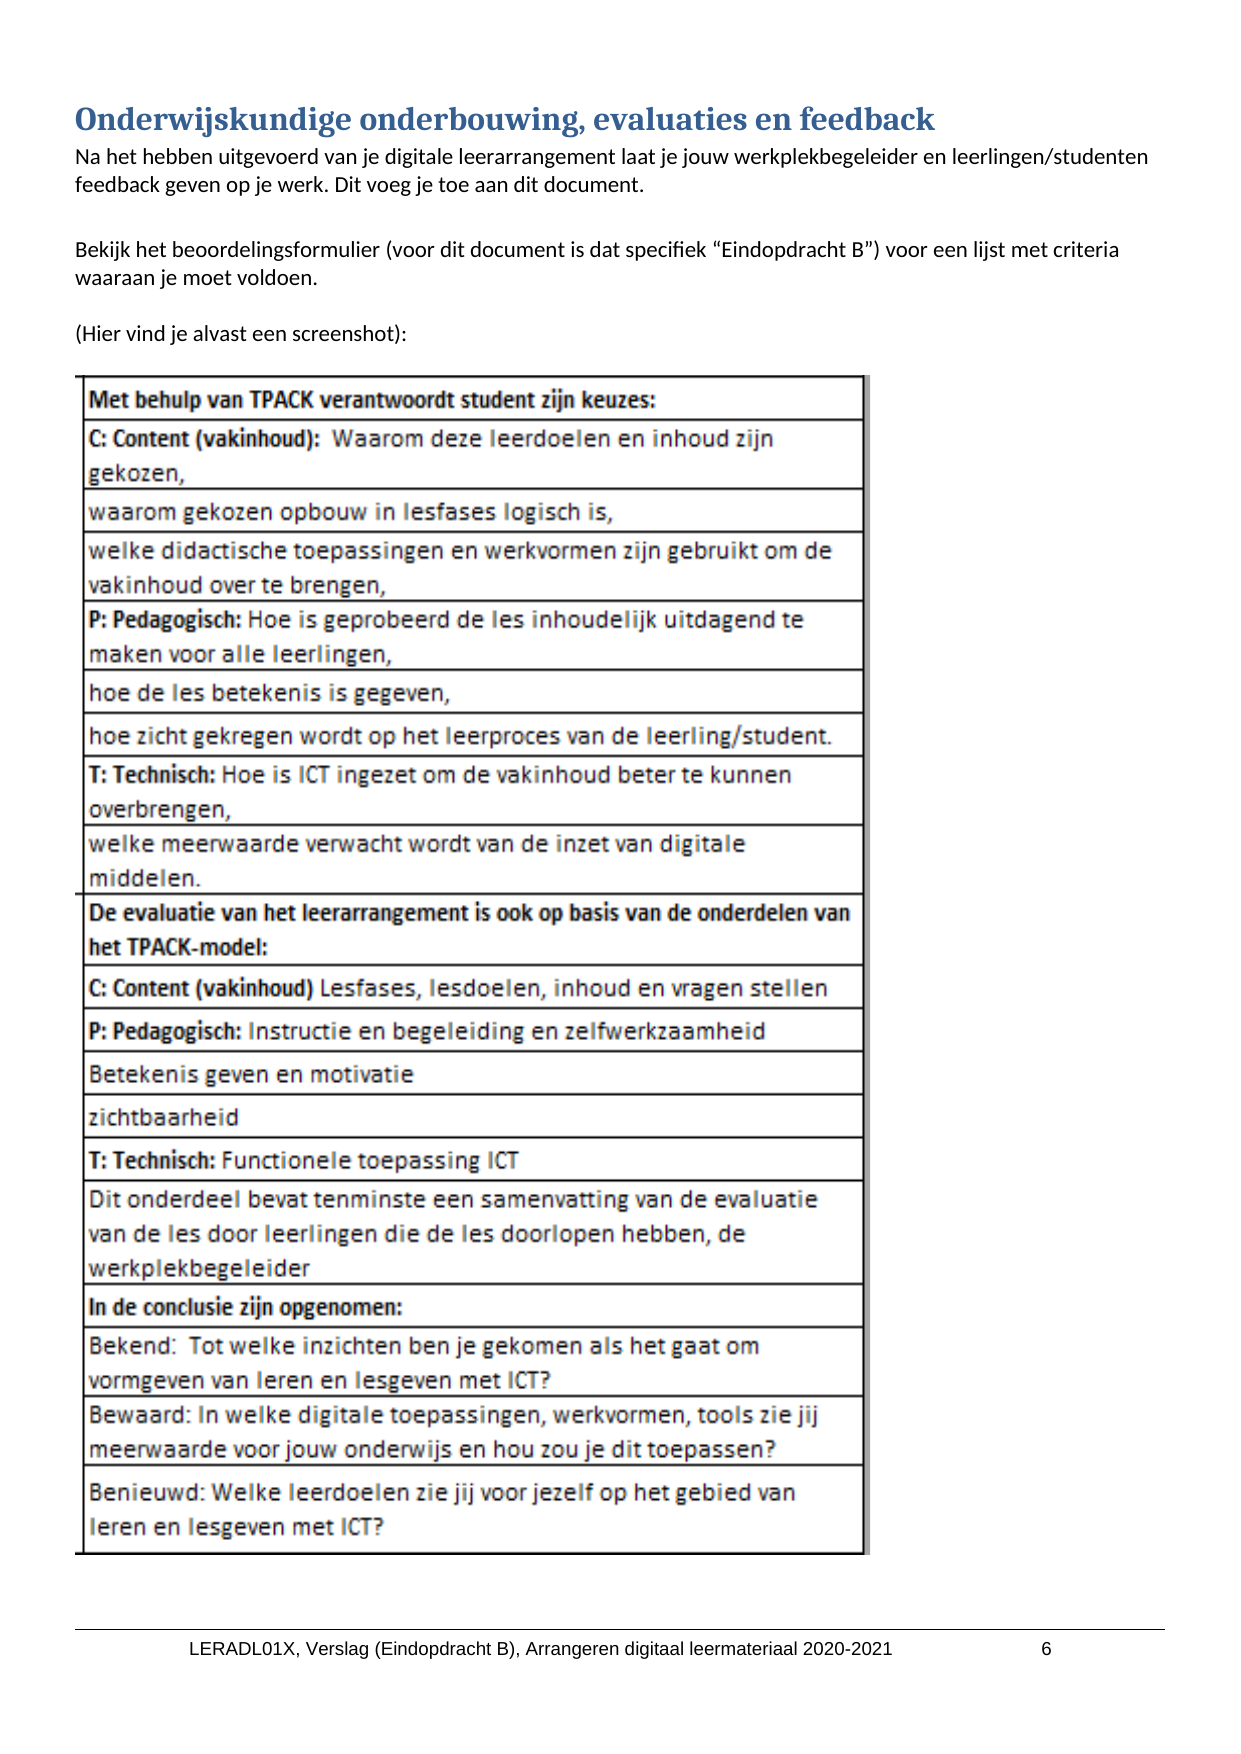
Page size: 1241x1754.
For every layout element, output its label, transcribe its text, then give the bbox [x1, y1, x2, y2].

picture [75, 375, 871, 1555]
text Bekijk het beoordelingsformulier (voor dit document is dat specifiek “Eindopdracht B”) voor een lijst met criteria waaraan je moet voldoen. [75, 235, 1165, 291]
text Na het hebben uitgevoerd van je digitale leerarrangement laat je jouw werkplekbegeleider en leerlingen/studenten feedback geven op je werk. Dit voeg je toe aan dit document. [75, 142, 1153, 198]
subtitle Onderwijskundige onderbouwing, evaluaties en feedback [75, 100, 1165, 138]
text (Hier vind je alvast een screenshot): [75, 319, 1165, 347]
